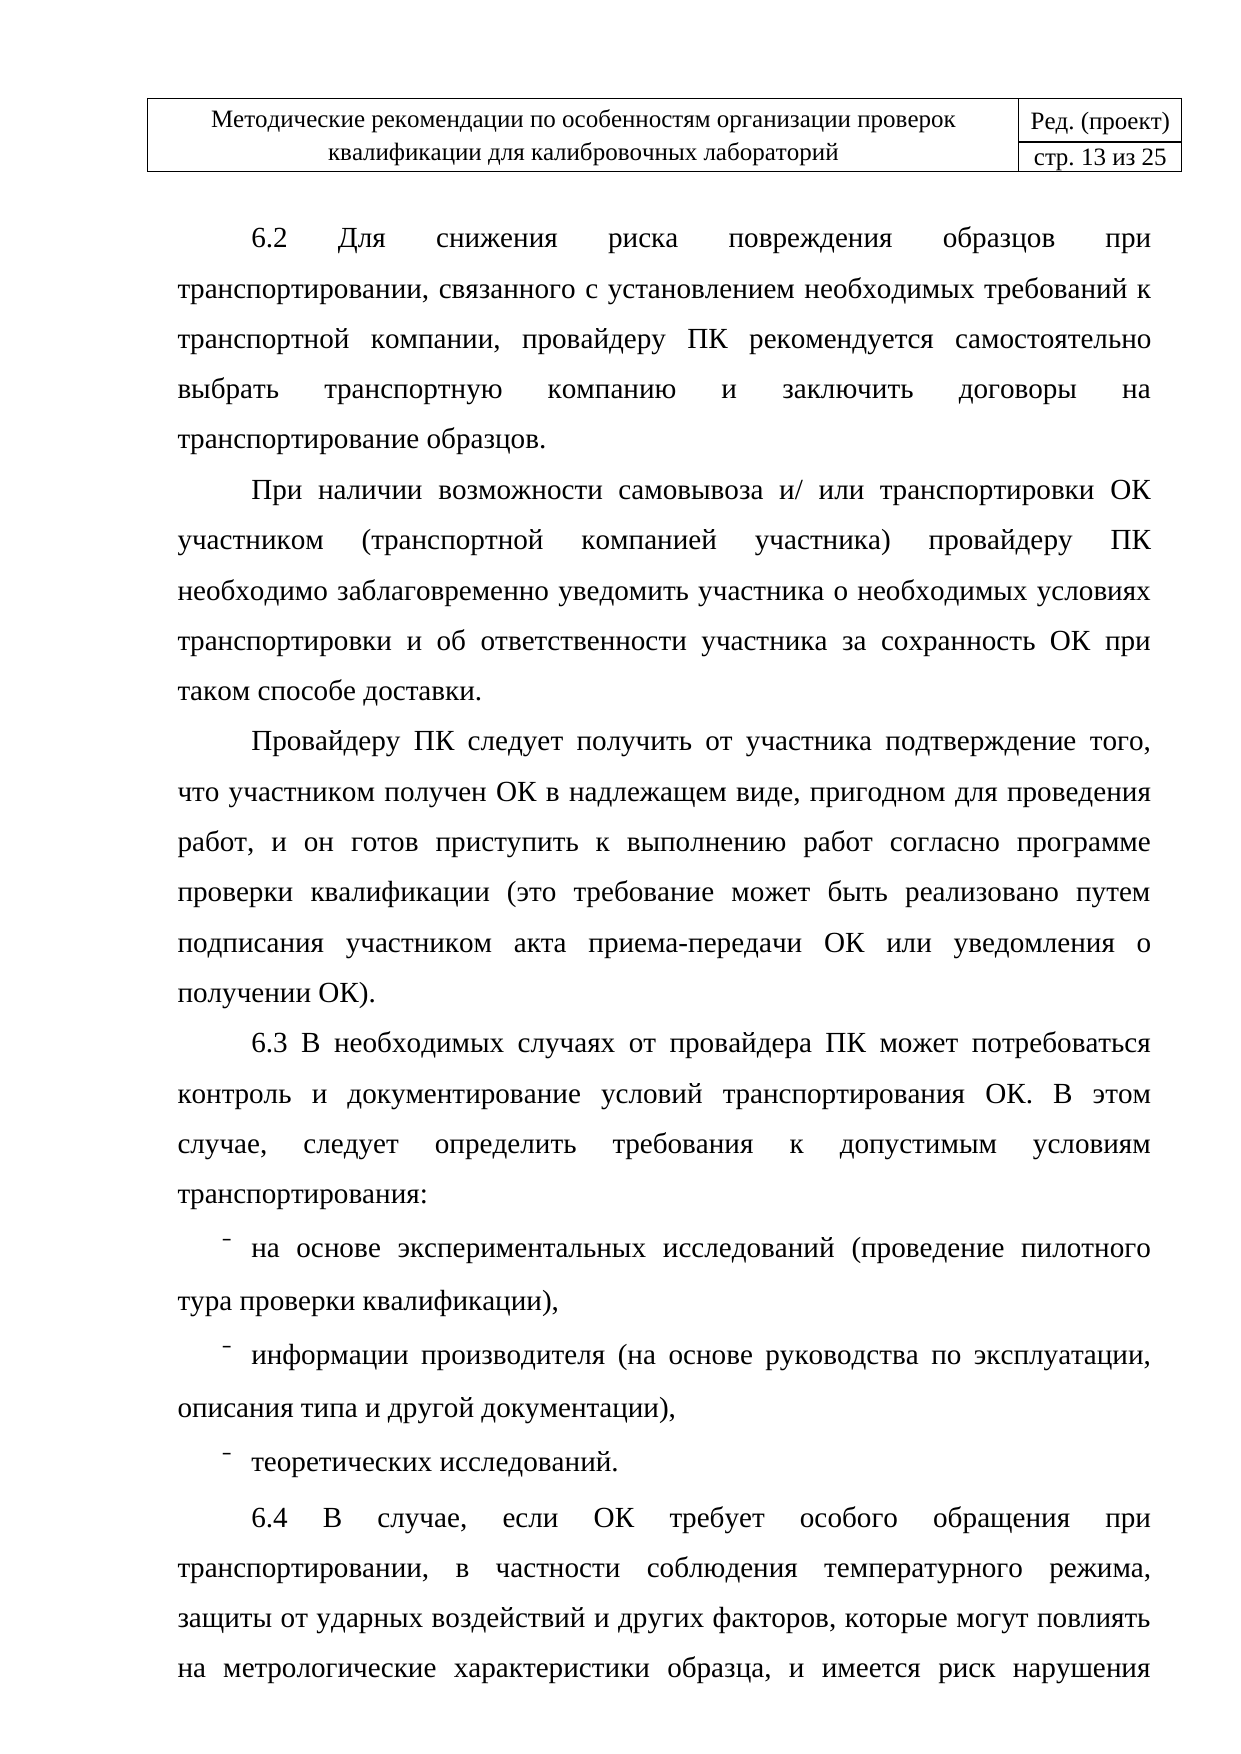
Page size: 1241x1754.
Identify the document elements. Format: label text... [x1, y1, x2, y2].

list на основе экспериментальных исследований (проведение пилотного тура проверки квалификации), [177, 1227, 1152, 1317]
text 6.3 В необходимых случаях от провайдера ПК может потребоваться контроль и документирование условий транспортирования ОК. В этом случае, следует определить требования к допустимым условиям транспортирования: [177, 1025, 1152, 1210]
list информации производителя (на основе руководства по эксплуатации, описания типа и другой документации), [177, 1333, 1152, 1423]
text При наличии возможности самовывоза и/ или транспортировки ОК участником (транспортной компанией участника) провайдеру ПК необходимо заблаговременно уведомить участника о необходимых условиях транспортировки и об ответственности участника за сохранность ОК при таком способе доставки. [177, 472, 1152, 707]
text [177, 1500, 1152, 1684]
text 6.2 Для снижения риска повреждения образцов при транспортировании, связанного с установлением необходимых требований к транспортной компании, провайдеру ПК рекомендуется самостоятельно выбрать транспортную компанию и заключить договоры на транспортирование образцов. [177, 220, 1152, 455]
text Провайдеру ПК следует получить от участника подтверждение того, что участником получен ОК в надлежащем виде, пригодном для проведения работ, и он готов приступить к выполнению работ согласно программе проверки квалификации (это требование может быть реализовано путем подписания участником акта приема-передачи ОК или уведомления о получении ОК). [177, 723, 1152, 1009]
list теоретических исследований. [177, 1440, 1152, 1480]
